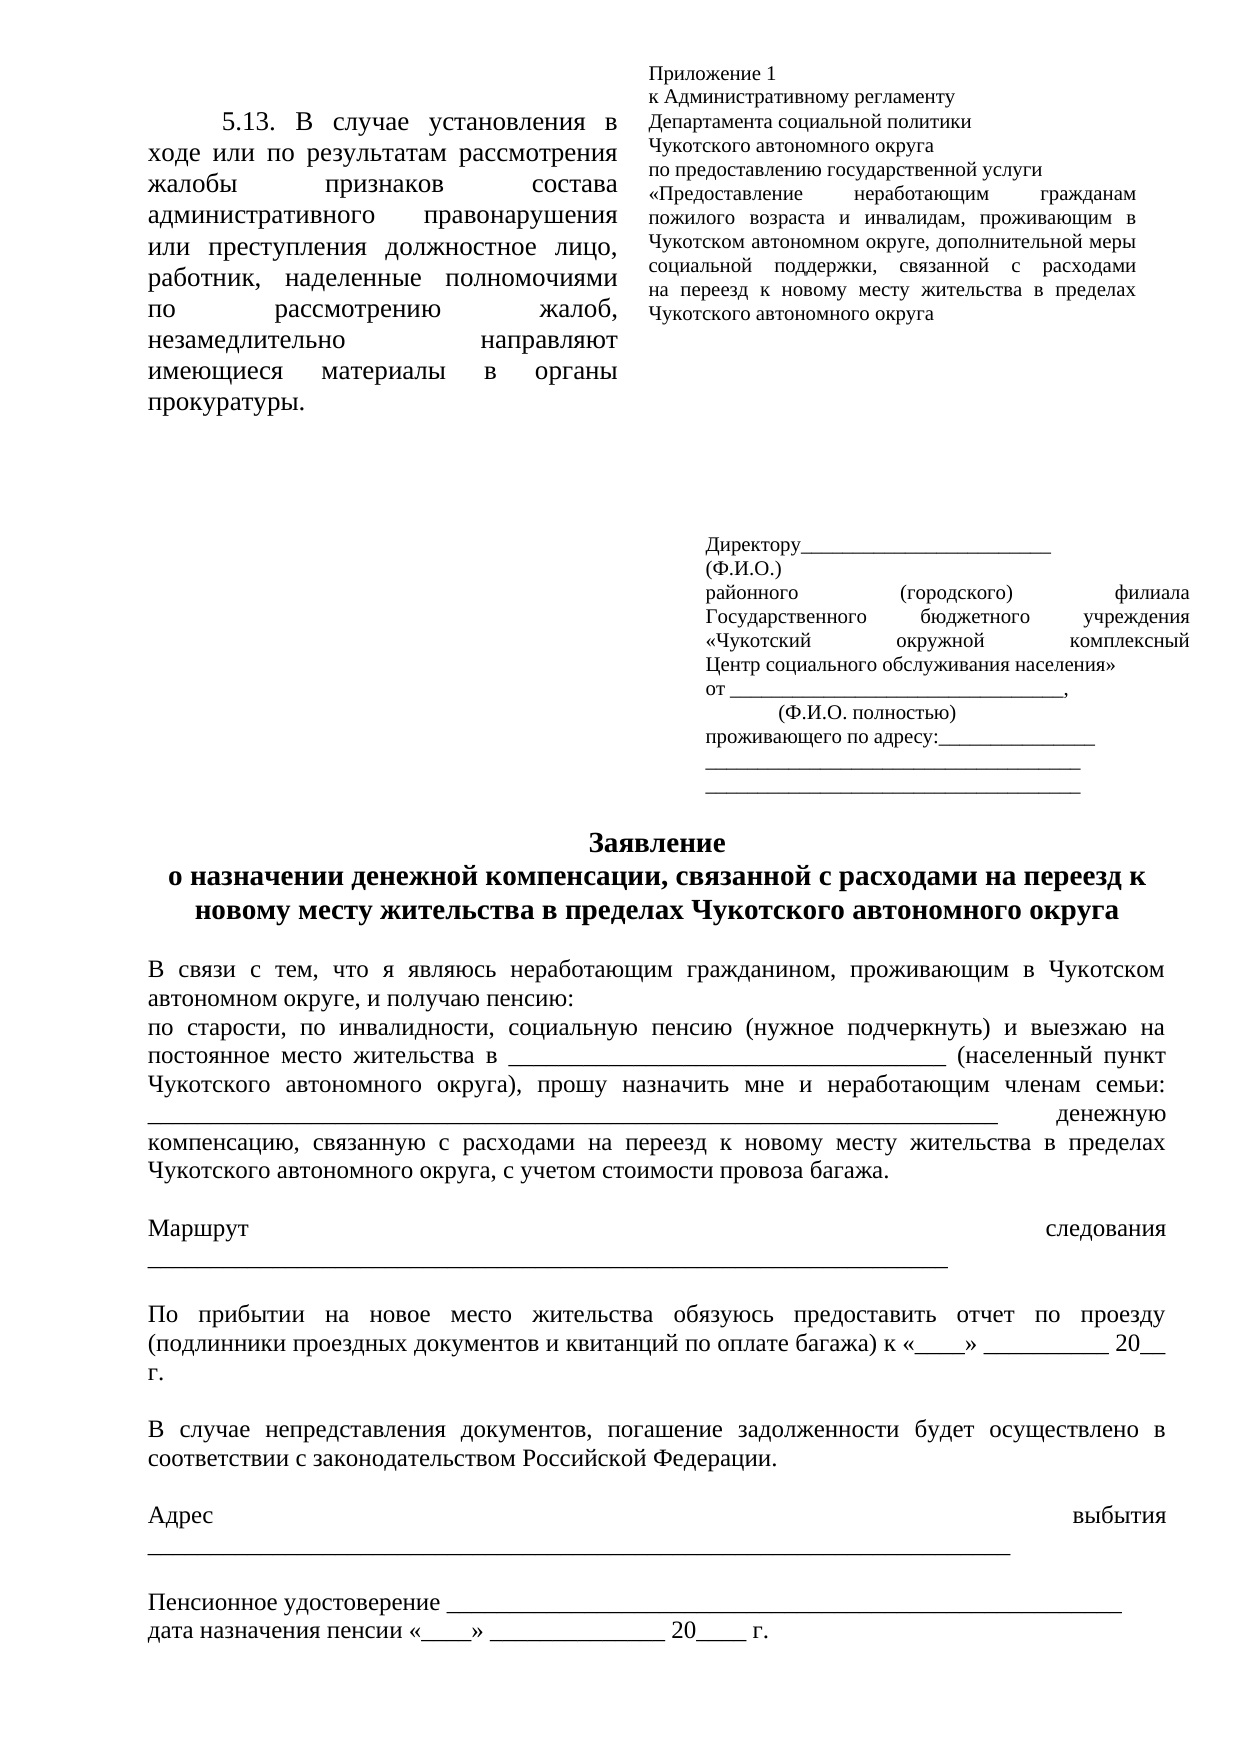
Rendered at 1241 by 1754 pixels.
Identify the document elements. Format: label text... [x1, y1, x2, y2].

text 5.13. В случае установления в ходе или по результатам рассмотрения жалобы признаков состава административного правонарушения или преступления должностное лицо, работник, наделенные полномочиями по рассмотрению жалоб, незамедлительно направляют имеющиеся материалы в органы прокуратуры. [148, 105, 1166, 416]
text По прибытии на новое место жительства обязуюсь предоставить отчет по проезду (подлинники проездных документов и квитанций по оплате багажа) к «____» __________ 20__ г. [148, 1299, 1166, 1386]
text В связи с тем, что я являюсь неработающим гражданином, проживающим в Чукотском автономном округе, и получаю пенсию: [148, 954, 1166, 1012]
text Маршрут следования ________________________________________________________________ [148, 1213, 1166, 1271]
text Адрес выбытия _____________________________________________________________________ [148, 1501, 1166, 1558]
text по старости, по инвалидности, социальную пенсию (нужное подчеркнуть) и выезжаю на постоянное место жительства в ___________________________________ (населенный пункт Чукотского автономного округа), прошу назначить мне и неработающим членам семьи: ____________________________________________________________________ денежную компенсацию, связанную с расходами на переезд к новому месту жительства в пределах Чукотского автономного округа, с учетом стоимости провоза багажа. [148, 1012, 1166, 1184]
text дата назначения пенсии «____» ______________ 20____ г. [148, 1616, 1166, 1644]
table_header Директору________________________ (Ф.И.О.) районного (городского) филиала Государственного бюджетного учреждения «Чукотский окружной комплексный Центр социального обслуживания населения» от ________________________________, (Ф.И.О. полностью) проживающего по адресу:_______________ ____________________________________ ____________________________________ [694, 531, 1201, 796]
subtitle Заявление о назначении денежной компенсации, связанной с расходами на переезд к новому месту жительства в пределах Чукотского автономного округа [148, 825, 1166, 926]
text В случае непредставления документов, погашение задолженности будет осуществлено в соответствии с законодательством Российской Федерации. [148, 1414, 1166, 1472]
text Пенсионное удостоверение ______________________________________________________ [148, 1587, 1166, 1616]
table_header Приложение 1 к Административному регламенту Департамента социальной политики Чукотского автономного округа по предоставлению государственной услуги «Предоставление неработающим гражданам пожилого возраста и инвалидам, проживающим в Чукотском автономном округе, дополнительной меры социальной поддержки, связанной с расходами на переезд к новому месту жительства в пределах Чукотского автономного округа [637, 60, 1148, 385]
